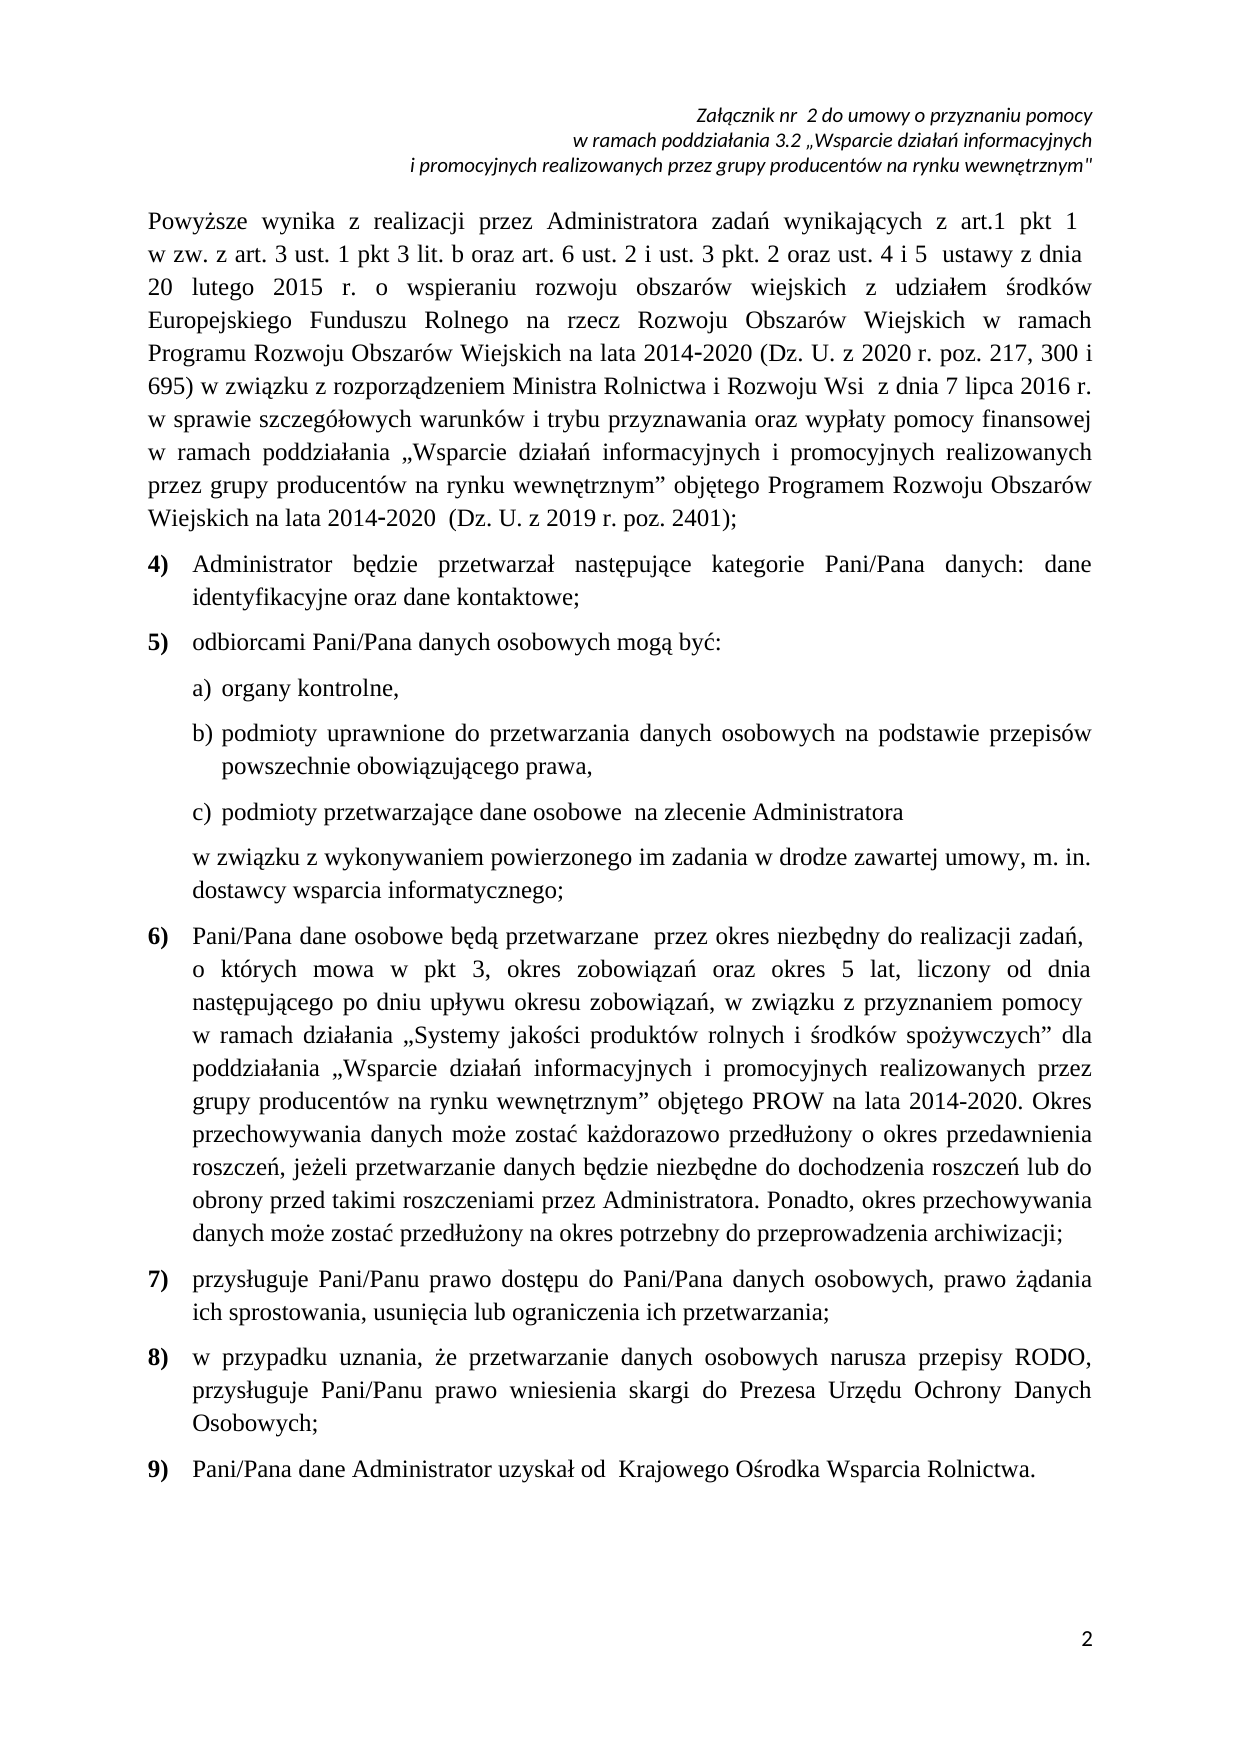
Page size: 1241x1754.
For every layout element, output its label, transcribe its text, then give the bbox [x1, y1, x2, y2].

list Administrator będzie przetwarzał następujące kategorie Pani/Pana danych: dane identyfikacyjne oraz dane kontaktowe; [148, 549, 1093, 611]
list podmioty uprawnione do przetwarzania danych osobowych na podstawie przepisów powszechnie obowiązującego prawa, [192, 718, 1093, 780]
text w związku z wykonywaniem powierzonego im zadania w drodze zawartej umowy, m. in. dostawcy wsparcia informatycznego; [192, 842, 1093, 904]
text Powyższe wynika z realizacji przez Administratora zadań wynikających z art.1 pkt 1 w zw. z art. 3 ust. 1 pkt 3 lit. b oraz art. 6 ust. 2 i ust. 3 pkt. 2 oraz ust. 4 i 5 ustawy z dnia 20 lutego 2015 r. o wspieraniu rozwoju obszarów wiejskich z udziałem środków Europejskiego Funduszu Rolnego na rzecz Rozwoju Obszarów Wiejskich w ramach Programu Rozwoju Obszarów Wiejskich na lata 20142020 (Dz. U. z 2020 r. poz. 217, 300 i 695) w związku z rozporządzeniem Ministra Rolnictwa i Rozwoju Wsi z dnia 7 lipca 2016 r. w sprawie szczegółowych warunków i trybu przyznawania oraz wypłaty pomocy finansowej w ramach poddziałania „Wsparcie działań informacyjnych i promocyjnych realizowanych przez grupy producentów na rynku wewnętrznym” objętego Programem Rozwoju Obszarów Wiejskich na lata 20142020 (Dz. U. z 2019 r. poz. 2401); [148, 206, 1093, 532]
list podmioty przetwarzające dane osobowe na zlecenie Administratora [192, 797, 1093, 826]
list Pani/Pana dane Administrator uzyskał od Krajowego Ośrodka Wsparcia Rolnictwa. [148, 1454, 1093, 1482]
list w przypadku uznania, że przetwarzanie danych osobowych narusza przepisy RODO, przysługuje Pani/Panu prawo wniesienia skargi do Prezesa Urzędu Ochrony Danych Osobowych; [148, 1342, 1093, 1437]
list Pani/Pana dane osobowe będą przetwarzane przez okres niezbędny do realizacji zadań, o których mowa w pkt 3, okres zobowiązań oraz okres 5 lat, liczony od dnia następującego po dniu upływu okresu zobowiązań, w związku z przyznaniem pomocy w ramach działania „Systemy jakości produktów rolnych i środków spożywczych” dla poddziałania „Wsparcie działań informacyjnych i promocyjnych realizowanych przez grupy producentów na rynku wewnętrznym” objętego PROW na lata 2014-2020. Okres przechowywania danych może zostać każdorazowo przedłużony o okres przedawnienia roszczeń, jeżeli przetwarzanie danych będzie niezbędne do dochodzenia roszczeń lub do obrony przed takimi roszczeniami przez Administratora. Ponadto, okres przechowywania danych może zostać przedłużony na okres potrzebny do przeprowadzenia archiwizacji; [148, 921, 1093, 1247]
list przysługuje Pani/Panu prawo dostępu do Pani/Pana danych osobowych, prawo żądania ich sprostowania, usunięcia lub ograniczenia ich przetwarzania; [148, 1264, 1093, 1325]
list odbiorcami Pani/Pana danych osobowych mogą być: [148, 627, 1093, 656]
list organy kontrolne, [192, 673, 1093, 702]
